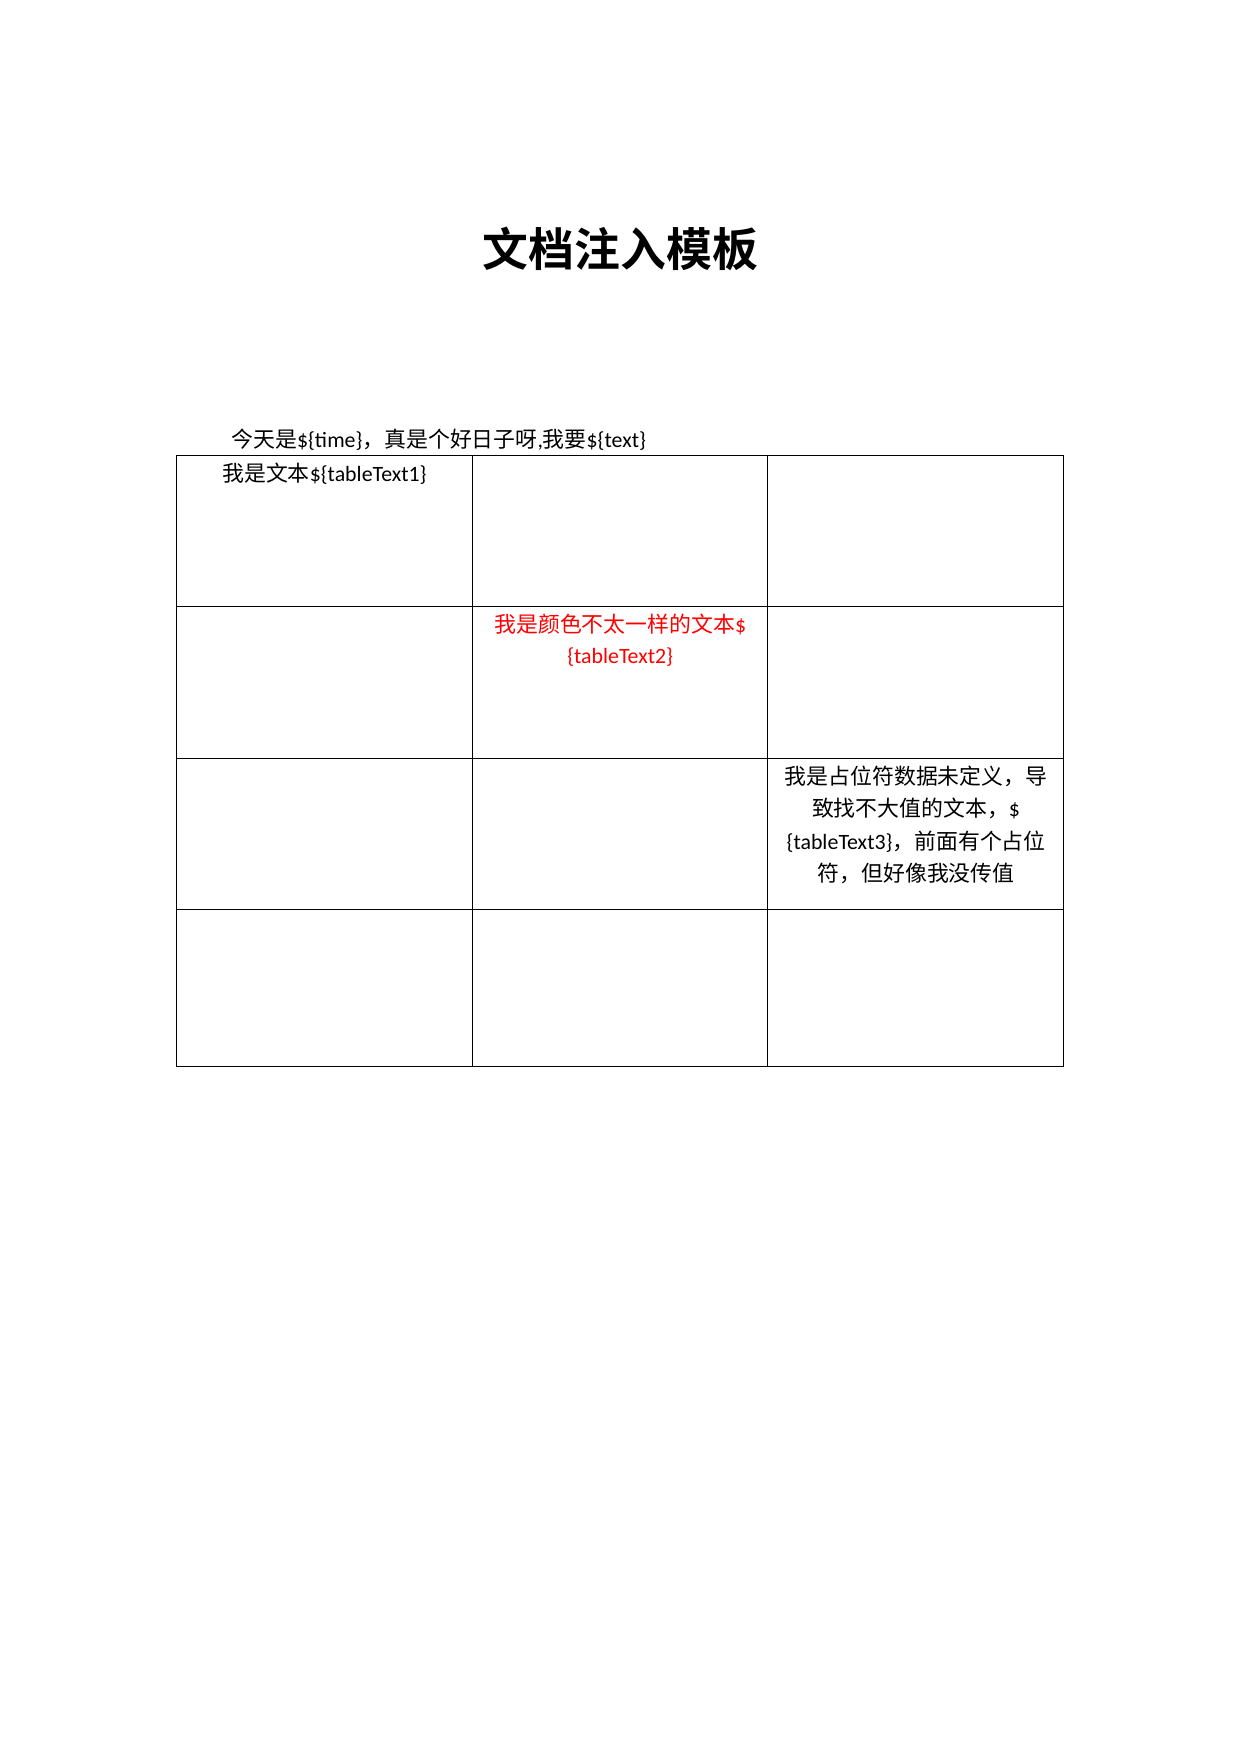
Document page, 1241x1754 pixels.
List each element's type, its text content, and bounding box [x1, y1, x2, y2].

text 今天是${time}，真是个好日子呀,我要${text} [187, 422, 1053, 454]
table_cell [473, 910, 767, 1066]
table_cell [768, 607, 1063, 757]
table_header [473, 456, 767, 606]
table_cell 我是占位符数据未定义，导致找不大值的文本，${tableText3}，前面有个占位符，但好像我没传值 [768, 759, 1063, 909]
table_cell [177, 759, 472, 909]
subtitle 文档注入模板 [187, 197, 1053, 295]
table_cell [177, 607, 472, 757]
table_cell [473, 759, 767, 909]
table_cell 我是颜色不太一样的文本${tableText2} [473, 607, 767, 757]
table_header 我是文本${tableText1} [177, 456, 472, 606]
table_cell [768, 910, 1063, 1066]
table_header [768, 456, 1063, 606]
table_cell [177, 910, 472, 1066]
